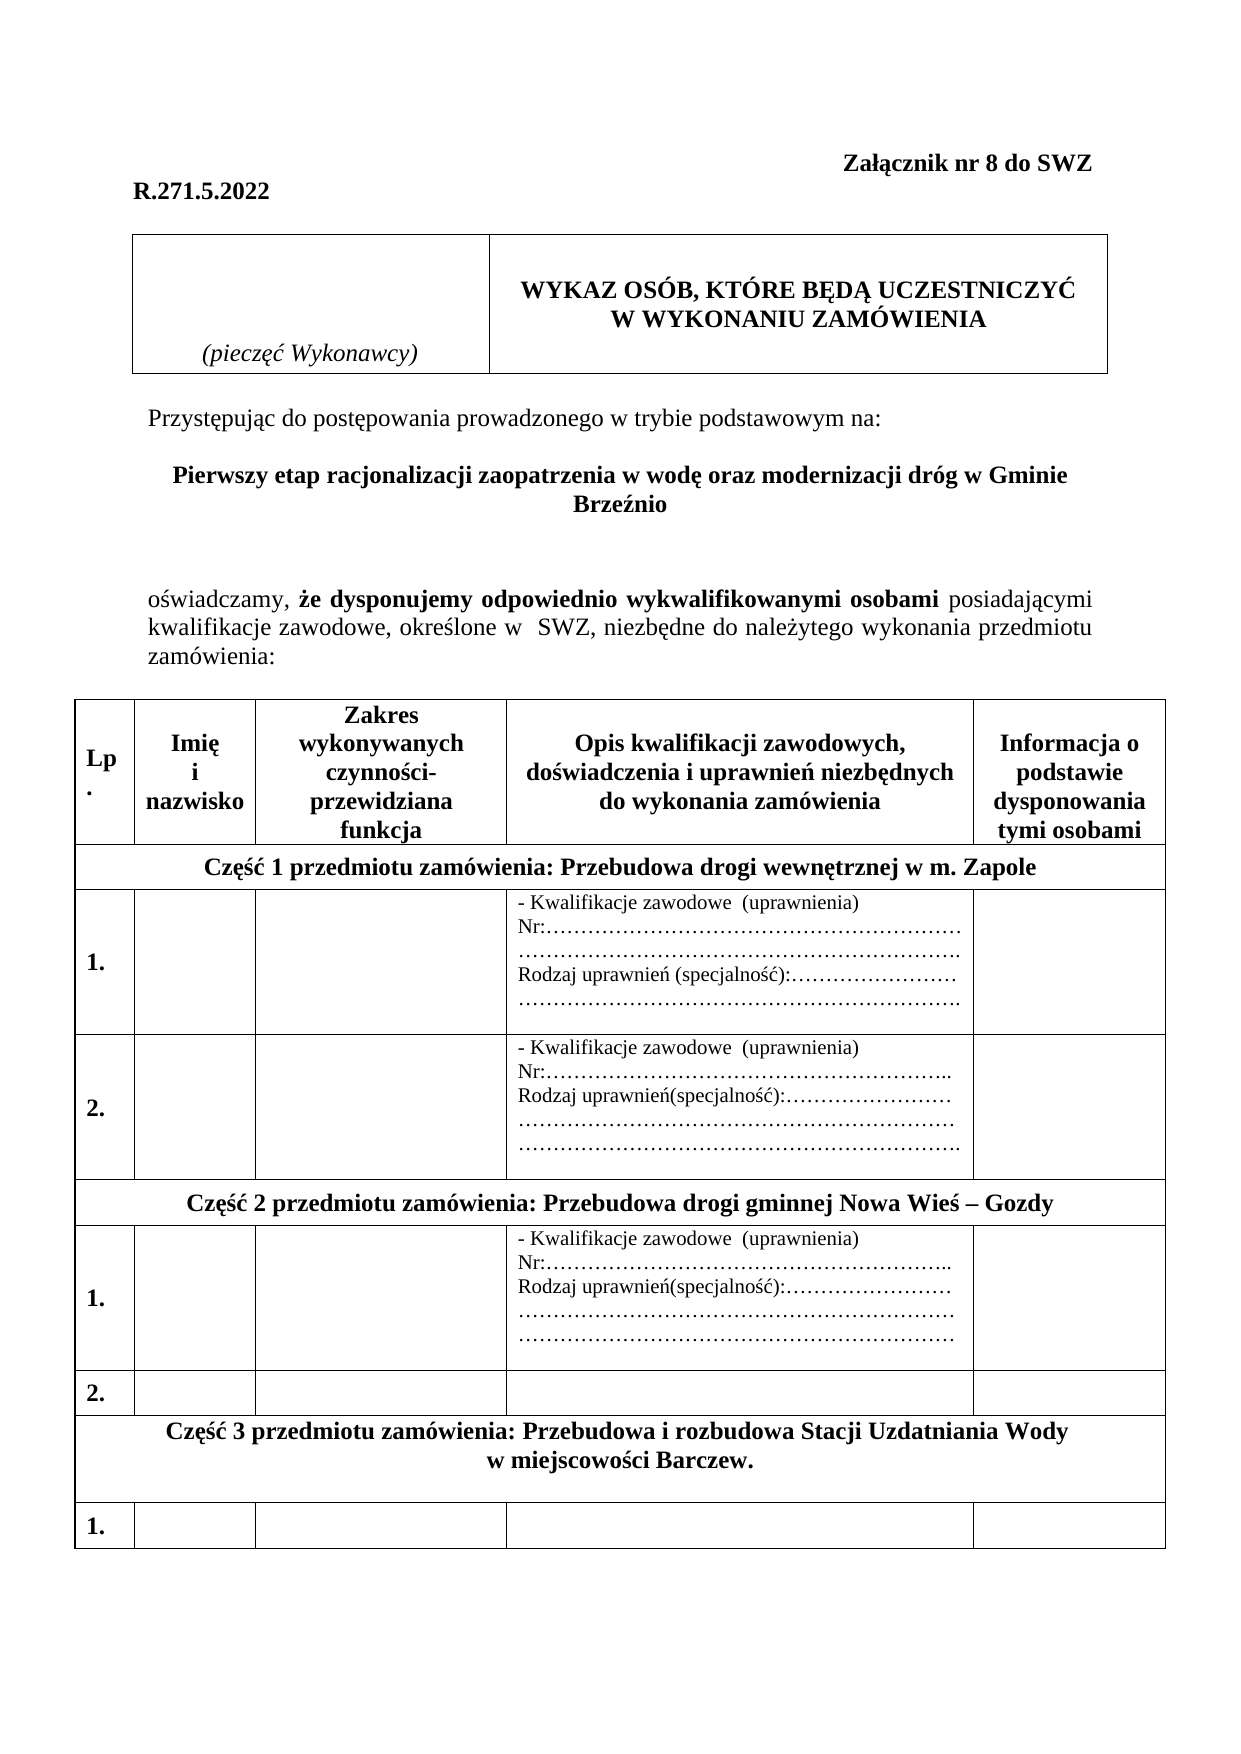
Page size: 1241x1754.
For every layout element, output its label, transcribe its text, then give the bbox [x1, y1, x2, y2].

table_cell [256, 1371, 506, 1415]
text Pierwszy etap racjonalizacji zaopatrzenia w wodę oraz modernizacji dróg w Gminie Brzeźnio [148, 460, 1093, 518]
table_cell - Kwalifikacje zawodowe (uprawnienia) Nr:………………………………………………….. Rodzaj uprawnień(specjalność):…………………… ……………………………………………………… ………………………………………………………. [507, 1035, 973, 1179]
table_cell [135, 890, 255, 1034]
table_cell [135, 1371, 255, 1415]
table_cell 1. [76, 1226, 134, 1370]
table_cell [135, 1503, 255, 1547]
table_cell [256, 1503, 506, 1547]
table_cell - Kwalifikacje zawodowe (uprawnienia) Nr:………………………………………………….. Rodzaj uprawnień(specjalność):…………………… ……………………………………………………… ……………………………………………………… [507, 1226, 973, 1370]
table_header (pieczęć Wykonawcy) [133, 235, 489, 373]
table_cell 2. [76, 1371, 134, 1415]
table_cell 1. [76, 1503, 134, 1547]
text R.271.5.2022 [133, 176, 1093, 205]
table_cell [974, 1371, 1165, 1415]
table_cell 2. [76, 1035, 134, 1179]
table_cell [974, 1035, 1165, 1179]
text Przystępując do postępowania prowadzonego w trybie podstawowym na: [148, 403, 1093, 431]
table_cell [974, 1226, 1165, 1370]
table_cell [135, 1035, 255, 1179]
table_header Informacja o podstawie dysponowania tymi osobami [974, 700, 1165, 843]
table_cell Część 2 przedmiotu zamówienia: Przebudowa drogi gminnej Nowa Wieś – Gozdy [76, 1180, 1165, 1224]
table_header Opis kwalifikacji zawodowych, doświadczenia i uprawnień niezbędnych do wykonania zamówienia [507, 700, 973, 843]
table_cell [507, 1371, 973, 1415]
table_header Lp. [76, 700, 134, 843]
text Załącznik nr 8 do SWZ [148, 148, 1093, 176]
table_cell 1. [76, 890, 134, 1034]
table_cell - Kwalifikacje zawodowe (uprawnienia) Nr:…………………………………………………… ………………………………………………………. Rodzaj uprawnień (specjalność):…………………… ………………………………………………………. [507, 890, 973, 1034]
table_cell Część 1 przedmiotu zamówienia: Przebudowa drogi wewnętrznej w m. Zapole [76, 845, 1165, 888]
table_header WYKAZ OSÓB, KTÓRE BĘDĄ UCZESTNICZYĆ W WYKONANIU ZAMÓWIENIA [490, 235, 1107, 373]
table_cell [974, 890, 1165, 1034]
table_cell [256, 890, 506, 1034]
table_header Zakres wykonywanych czynności- przewidziana funkcja [256, 700, 506, 843]
table_cell Część 3 przedmiotu zamówienia: Przebudowa i rozbudowa Stacji Uzdatniania Wody w miejscowości Barczew. [76, 1416, 1165, 1502]
table_cell [256, 1226, 506, 1370]
table_cell [507, 1503, 973, 1547]
table_cell [256, 1035, 506, 1179]
table_header Imię i nazwisko [135, 700, 255, 843]
text oświadczamy, że dysponujemy odpowiednio wykwalifikowanymi osobami posiadającymi kwalifikacje zawodowe, określone w SWZ, niezbędne do należytego wykonania przedmiotu zamówienia: [148, 584, 1093, 670]
table_cell [135, 1226, 255, 1370]
table_cell [974, 1503, 1165, 1547]
